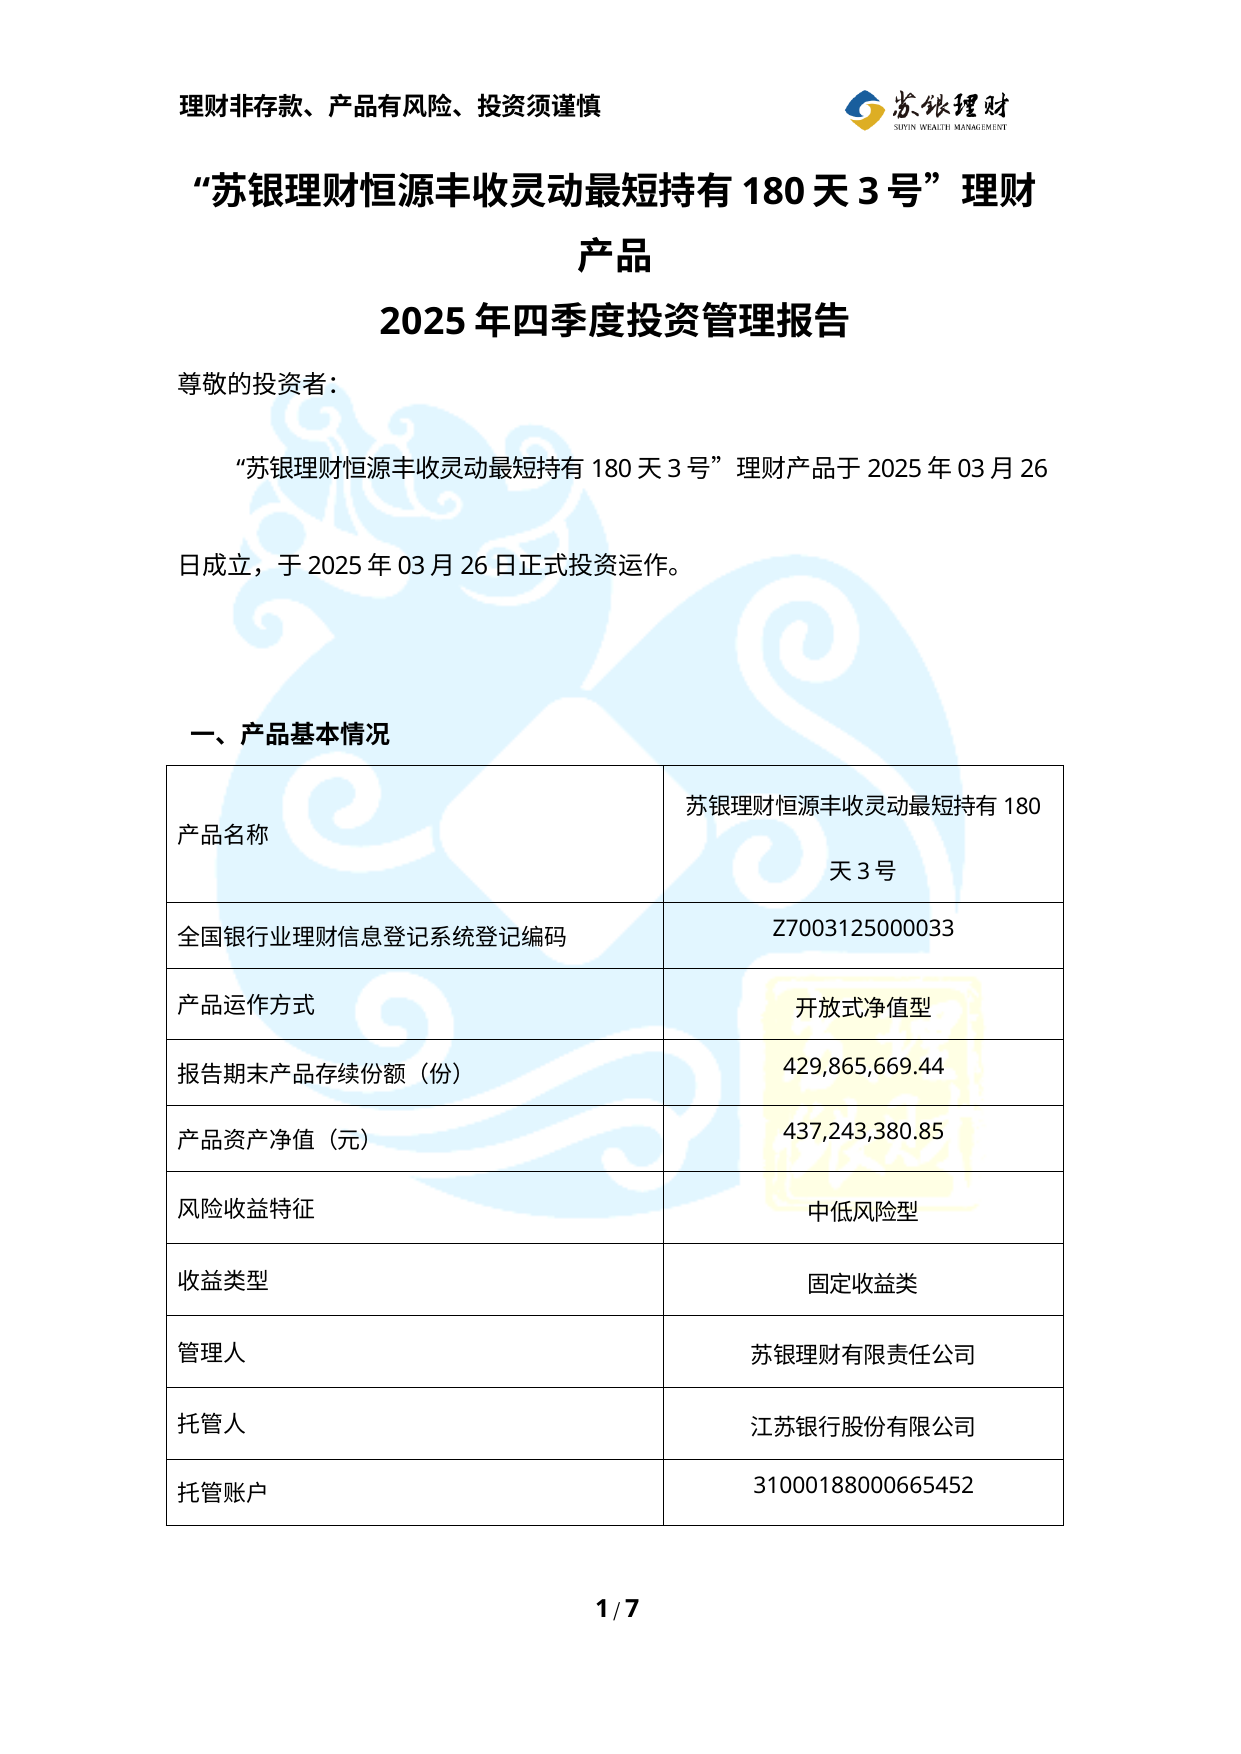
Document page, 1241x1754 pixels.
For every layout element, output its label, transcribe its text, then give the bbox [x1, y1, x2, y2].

text 2025年四季度投资管理报告 [177, 286, 1053, 351]
table_cell 风险收益特征 [167, 1172, 663, 1243]
table_cell 托管人 [167, 1388, 663, 1458]
table_cell 产品资产净值（元） [167, 1106, 663, 1171]
table_cell 报告期末产品存续份额（份） [167, 1040, 663, 1105]
subtitle 一、产品基本情况 [190, 700, 1053, 765]
text “苏银理财恒源丰收灵动最短持有180天3号”理财产品于 2025年03月26日成立，于2025年03月26日正式投资运作。 [177, 434, 1053, 596]
table_cell 全国银行业理财信息登记系统登记编码 [167, 903, 663, 968]
table_cell 固定收益类 [664, 1244, 1063, 1315]
text 尊敬的投资者： [177, 351, 1053, 416]
table_cell 收益类型 [167, 1244, 663, 1315]
table_header 苏银理财恒源丰收灵动最短持有180天3号 [664, 766, 1063, 902]
table_cell Z7003125000033 [664, 903, 1063, 968]
table_cell 31000188000665452 [664, 1460, 1063, 1524]
picture [820, 72, 1039, 143]
table_cell 托管账户 [167, 1460, 663, 1524]
table_cell 苏银理财有限责任公司 [664, 1316, 1063, 1387]
table_cell 中低风险型 [664, 1172, 1063, 1243]
table_cell 江苏银行股份有限公司 [664, 1388, 1063, 1458]
table_cell 产品运作方式 [167, 969, 663, 1039]
table_cell 开放式净值型 [664, 969, 1063, 1039]
table_cell 管理人 [167, 1316, 663, 1387]
table_header 产品名称 [167, 766, 663, 902]
table_cell 437,243,380.85 [664, 1106, 1063, 1171]
text “苏银理财恒源丰收灵动最短持有180天3号”理财产品 [177, 156, 1053, 286]
table_cell 429,865,669.44 [664, 1040, 1063, 1105]
